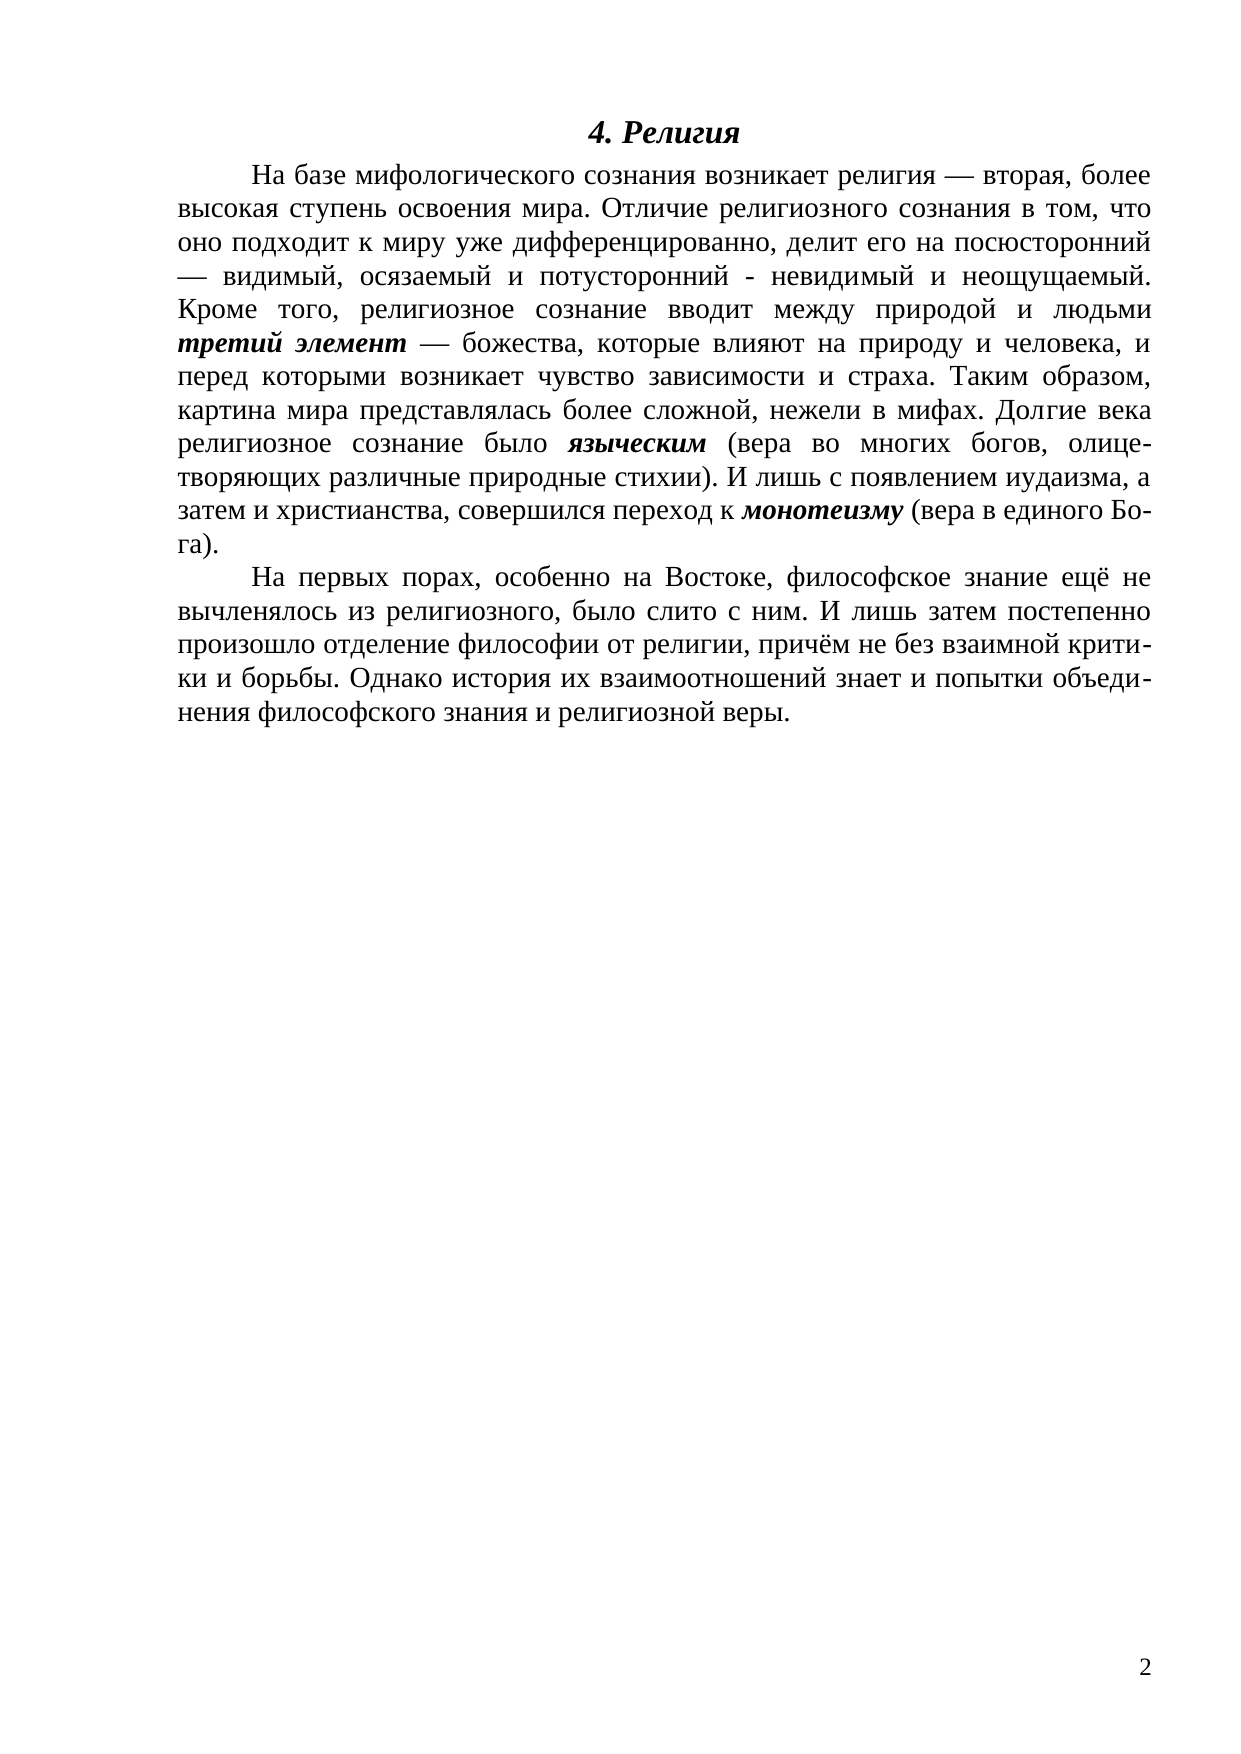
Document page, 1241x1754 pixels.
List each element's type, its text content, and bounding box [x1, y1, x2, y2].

text На базе мифологического сознания возникает религия — вторая, более высокая ступень освоения мира. Отличие религиозного сознания в том, что оно подходит к миру уже дифференцированно, делит его на посюсторонний — видимый, осязаемый и потусторонний - невидимый и неощущаемый. Кроме того, религиозное сознание вводит между природой и людьми третий элемент — божества, которые влияют на природу и человека, и перед которыми возникает чувство зависимости и страха. Таким образом, картина мира представлялась более сложной, нежели в мифах. Долгие века религиозное сознание было языческим (вера во многих богов, олицетворяющих различные природные стихии). И лишь с появлением иудаизма, а затем и христианства, совершился переход к монотеизму (вера в единого Бога). [177, 157, 1152, 559]
text На первых порах, особенно на Востоке, философское знание ещё не вычленялось из религиозного, было слито с ним. И лишь затем постепенно произошло отделение философии от религии, причём не без взаимной критики и борьбы. Однако история их взаимоотношений знает и попытки объединения философского знания и религиозной веры. [177, 559, 1152, 727]
subtitle 4. Религия [177, 112, 1152, 151]
